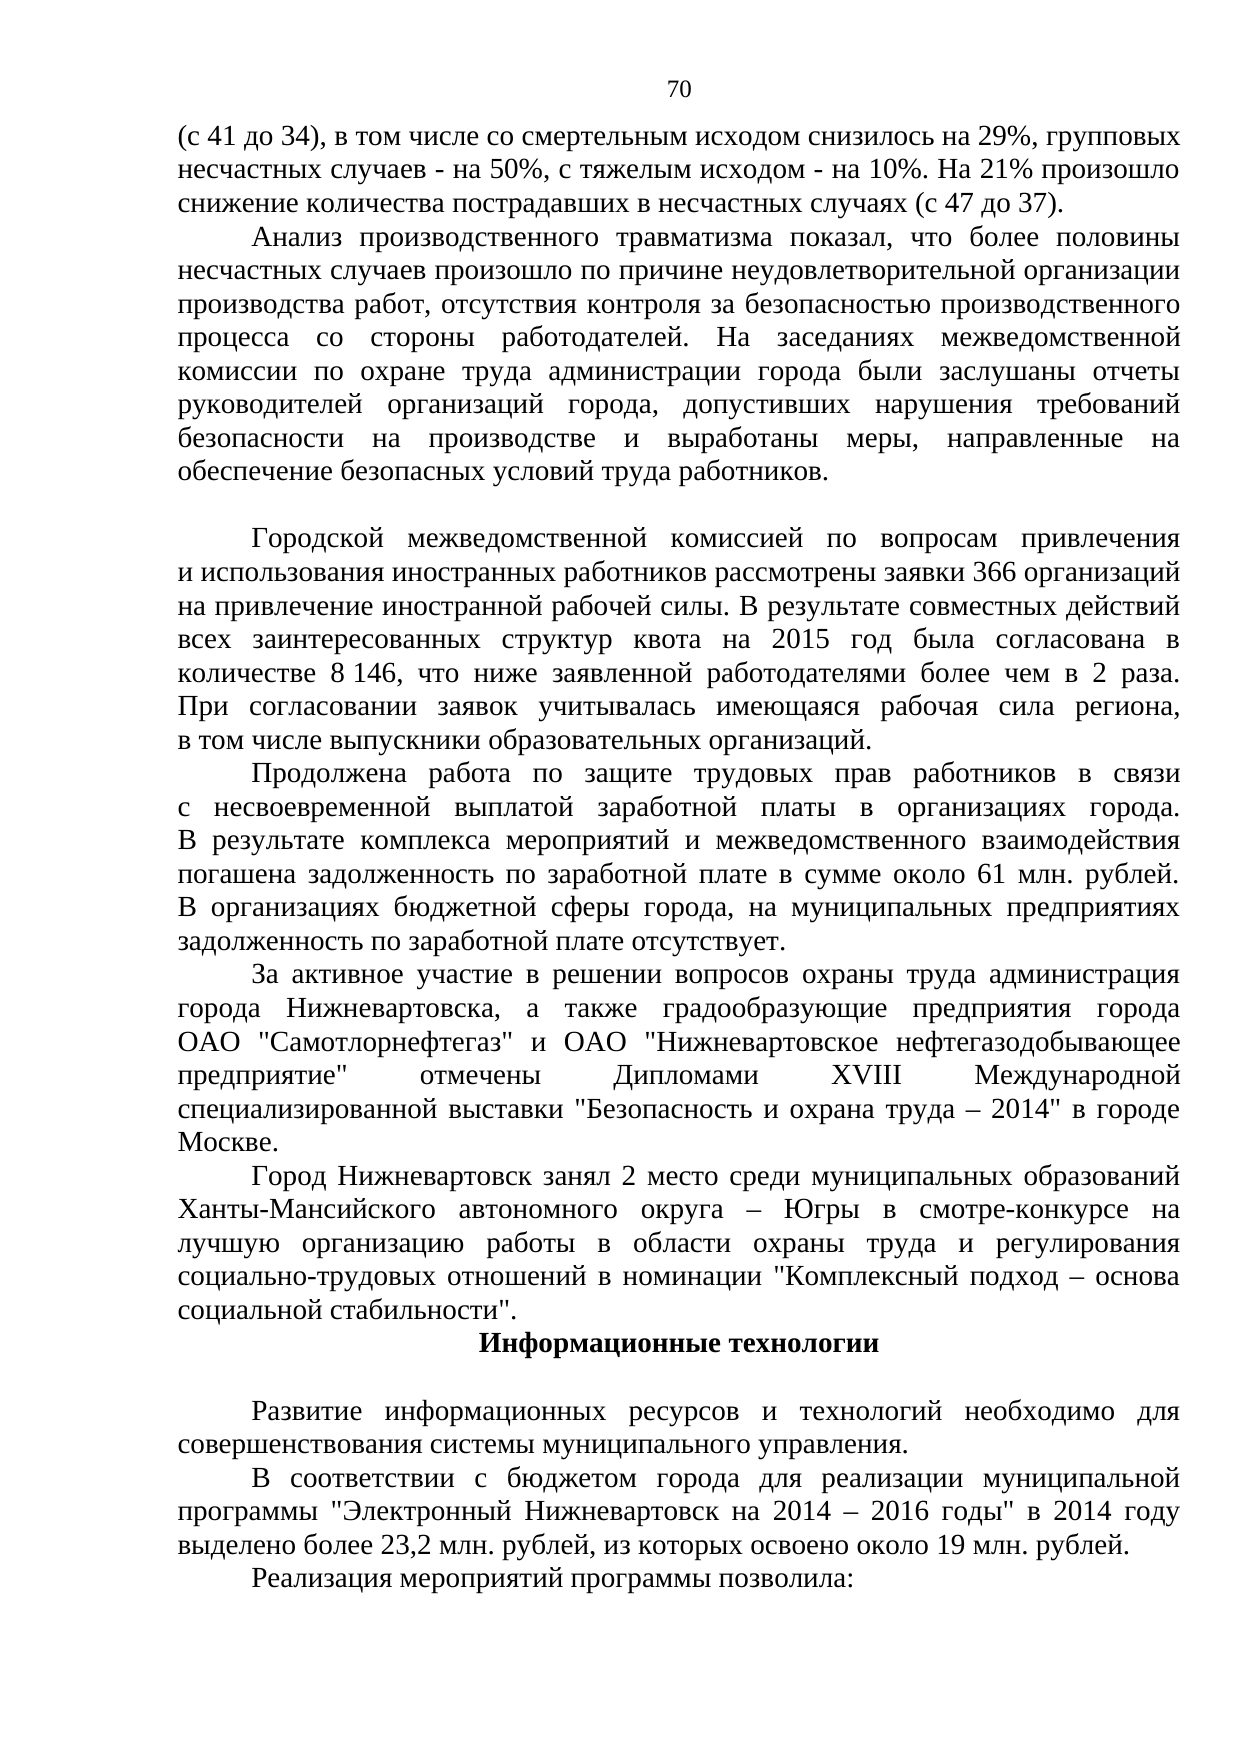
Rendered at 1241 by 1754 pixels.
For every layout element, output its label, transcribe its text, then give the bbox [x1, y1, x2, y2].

text Город Нижневартовск занял 2 место среди муниципальных образований Ханты-Мансийского автономного округа – Югры в смотре-конкурсе на лучшую организацию работы в области охраны труда и регулирования социально-трудовых отношений в номинации "Комплексный подход – основа социальной стабильности". [177, 1158, 1181, 1326]
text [177, 118, 1181, 219]
text В соответствии с бюджетом города для реализации муниципальной программы "Электронный Нижневартовск на 2014 – 2016 годы" в 2014 году выделено более 23,2 млн. рублей, из которых освоено около 19 млн. рублей. [177, 1460, 1181, 1560]
text Продолжена работа по защите трудовых прав работников в связи с несвоевременной выплатой заработной платы в организациях города. В результате комплекса мероприятий и межведомственного взаимодействия погашена задолженность по заработной плате в сумме около 61 млн. рублей. В организациях бюджетной сферы города, на муниципальных предприятиях задолженность по заработной плате отсутствует. [177, 755, 1181, 957]
text За активное участие в решении вопросов охраны труда администрация города Нижневартовска, а также градообразующие предприятия города ОАО "Самотлорнефтегаз" и ОАО "Нижневартовское нефтегазодобывающее предприятие" отмечены Дипломами XVIII Международной специализированной выставки "Безопасность и охрана труда – 2014" в городе Москве. [177, 957, 1181, 1158]
text Анализ производственного травматизма показал, что более половины несчастных случаев произошло по причине неудовлетворительной организации производства работ, отсутствия контроля за безопасностью производственного процесса со стороны работодателей. На заседаниях межведомственной комиссии по охране труда администрации города были заслушаны отчеты руководителей организаций города, допустивших нарушения требований безопасности на производстве и выработаны меры, направленные на обеспечение безопасных условий труда работников. [177, 219, 1181, 487]
text Информационные технологии [177, 1326, 1181, 1359]
text Городской межведомственной комиссией по вопросам привлечения и использования иностранных работников рассмотрены заявки 366 организаций на привлечение иностранной рабочей силы. В результате совместных действий всех заинтересованных структур квота на 2015 год была согласована в количестве 8 146, что ниже заявленной работодателями более чем в 2 раза. При согласовании заявок учитывалась имеющаяся рабочая сила региона, в том числе выпускники образовательных организаций. [177, 521, 1181, 755]
text Развитие информационных ресурсов и технологий необходимо для совершенствования системы муниципального управления. [177, 1393, 1181, 1460]
text Реализация мероприятий программы позволила: [177, 1560, 1181, 1594]
